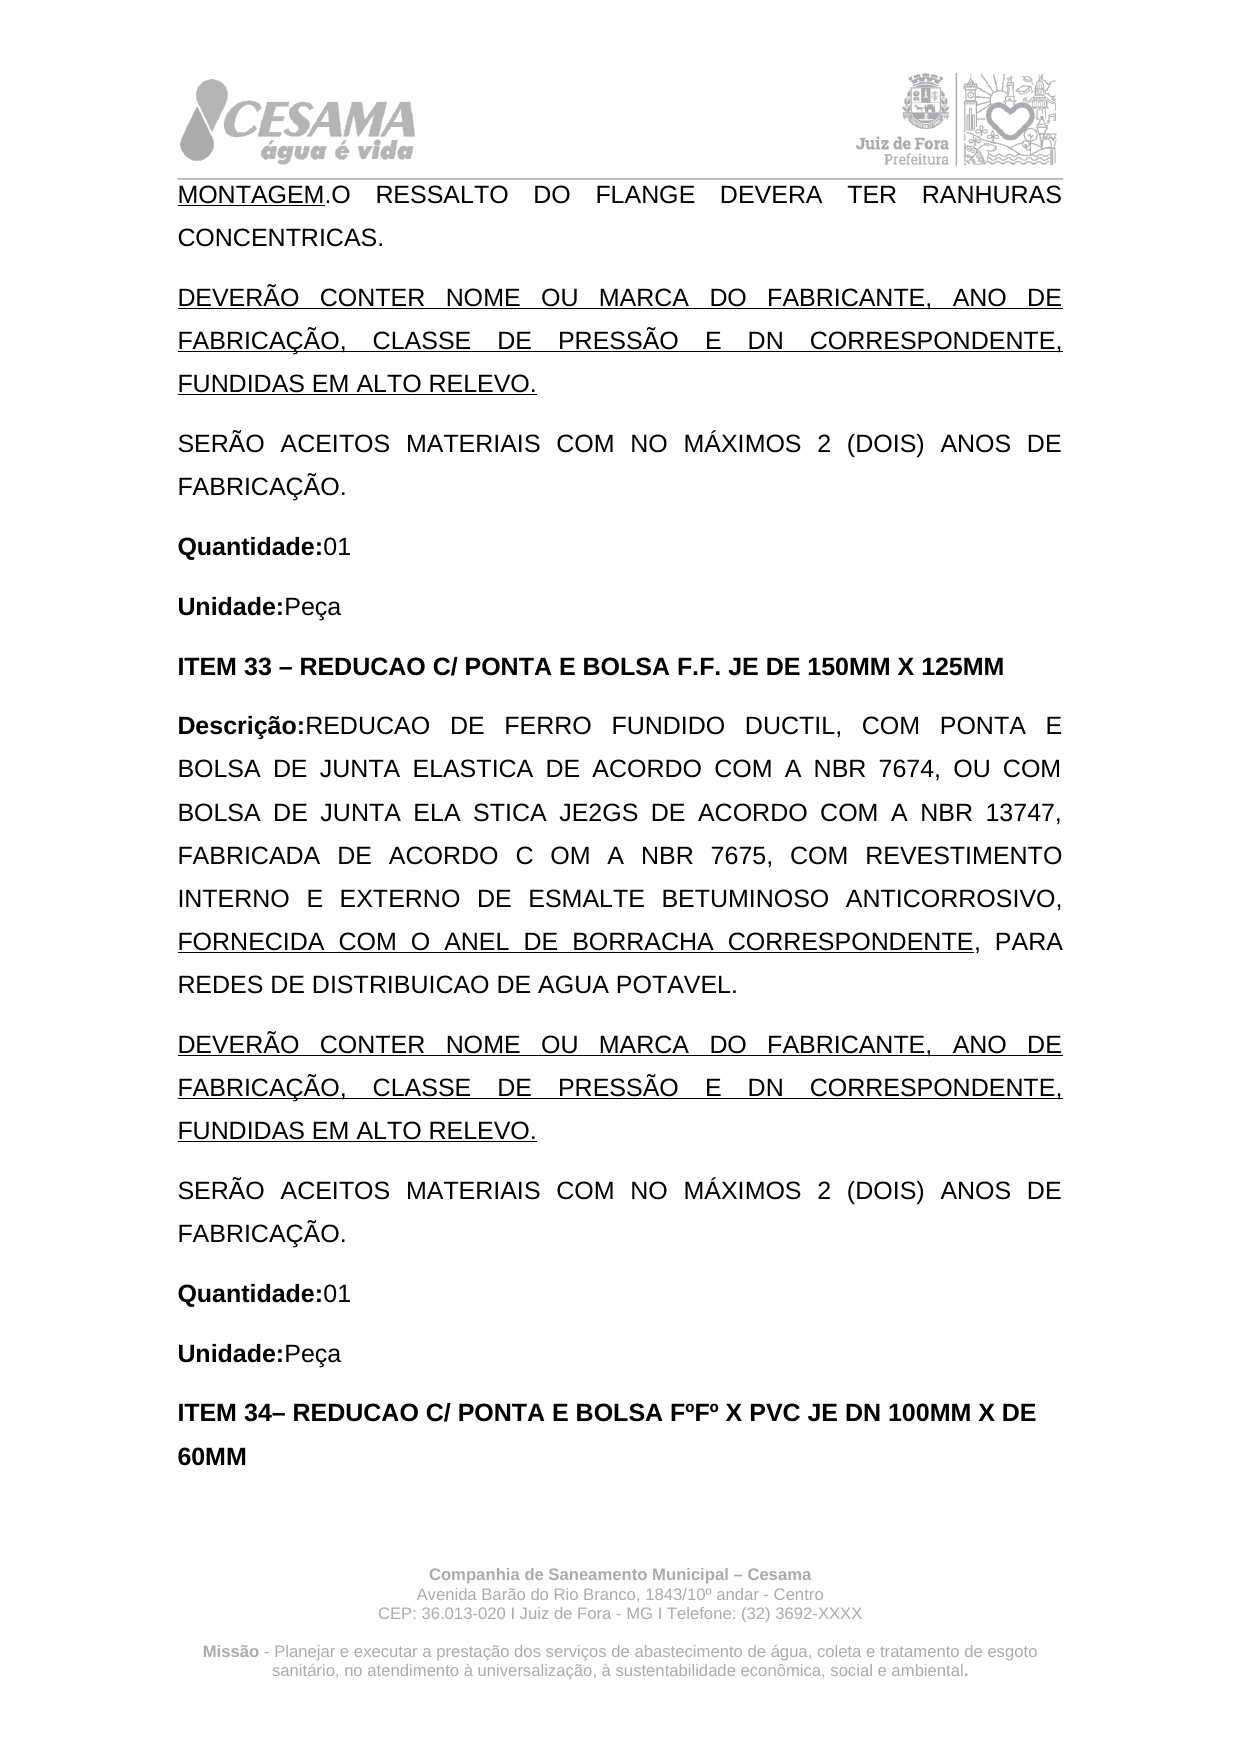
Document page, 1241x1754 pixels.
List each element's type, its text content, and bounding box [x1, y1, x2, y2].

text ITEM 33 – REDUCAO C/ PONTA E BOLSA F.F. JE DE 150MM X 125MM [177, 651, 1063, 680]
text SERÃO ACEITOS MATERIAIS COM NO MÁXIMOS 2 (DOIS) ANOS DE FABRICAÇÃO. [177, 1176, 1063, 1248]
text DEVERÃO CONTER NOME OU MARCA DO FABRICANTE, ANO DE FABRICAÇÃO, CLASSE DE PRESSÃO E DN CORRESPONDENTE, FUNDIDAS EM ALTO RELEVO. [177, 352, 1063, 398]
text DEVERÃO CONTER NOME OU MARCA DO FABRICANTE, ANO DE FABRICAÇÃO, CLASSE DE PRESSÃO E DN CORRESPONDENTE, FUNDIDAS EM ALTO RELEVO. [177, 1030, 1063, 1055]
text SERÃO ACEITOS MATERIAIS COM NO MÁXIMOS 2 (DOIS) ANOS DE FABRICAÇÃO. [177, 429, 1063, 501]
text DEVERÃO CONTER NOME OU MARCA DO FABRICANTE, ANO DE FABRICAÇÃO, CLASSE DE PRESSÃO E DN CORRESPONDENTE, FUNDIDAS EM ALTO RELEVO. [177, 1099, 1063, 1145]
text ITEM 34– REDUCAO C/ PONTA E BOLSA FºFº X PVC JE DN 100MM X DE 60MM [177, 1398, 1063, 1470]
text DEVERÃO CONTER NOME OU MARCA DO FABRICANTE, ANO DE FABRICAÇÃO, CLASSE DE PRESSÃO E DN CORRESPONDENTE, FUNDIDAS EM ALTO RELEVO. [177, 283, 1063, 308]
text Descrição:REDUCAO DE FERRO FUNDIDO DUCTIL, COM PONTA E BOLSA DE JUNTA ELASTICA DE ACORDO COM A NBR 7674, OU COM BOLSA DE JUNTA ELA STICA JE2GS DE ACORDO COM A NBR 13747, FABRICADA DE ACORDO C OM A NBR 7675, COM REVESTIMENTO INTERNO E EXTERNO DE ESMALTE BETUMINOSO ANTICORROSIVO, FORNECIDA COM O ANEL DE BORRACHA CORRESPONDENTE, PARA REDES DE DISTRIBUICAO DE AGUA POTAVEL. [177, 711, 1063, 999]
picture [177, 73, 1064, 180]
text DEVERÃO CONTER NOME OU MARCA DO FABRICANTE, ANO DE FABRICAÇÃO, CLASSE DE PRESSÃO E DN CORRESPONDENTE, FUNDIDAS EM ALTO RELEVO. [177, 309, 1063, 351]
text Unidade:Peça [177, 592, 1063, 620]
text Unidade:Peça [177, 1338, 1063, 1367]
text Quantidade:01 [177, 1279, 1063, 1307]
text Quantidade:01 [177, 532, 1063, 561]
text DEVERÃO CONTER NOME OU MARCA DO FABRICANTE, ANO DE FABRICAÇÃO, CLASSE DE PRESSÃO E DN CORRESPONDENTE, FUNDIDAS EM ALTO RELEVO. [177, 1056, 1063, 1098]
